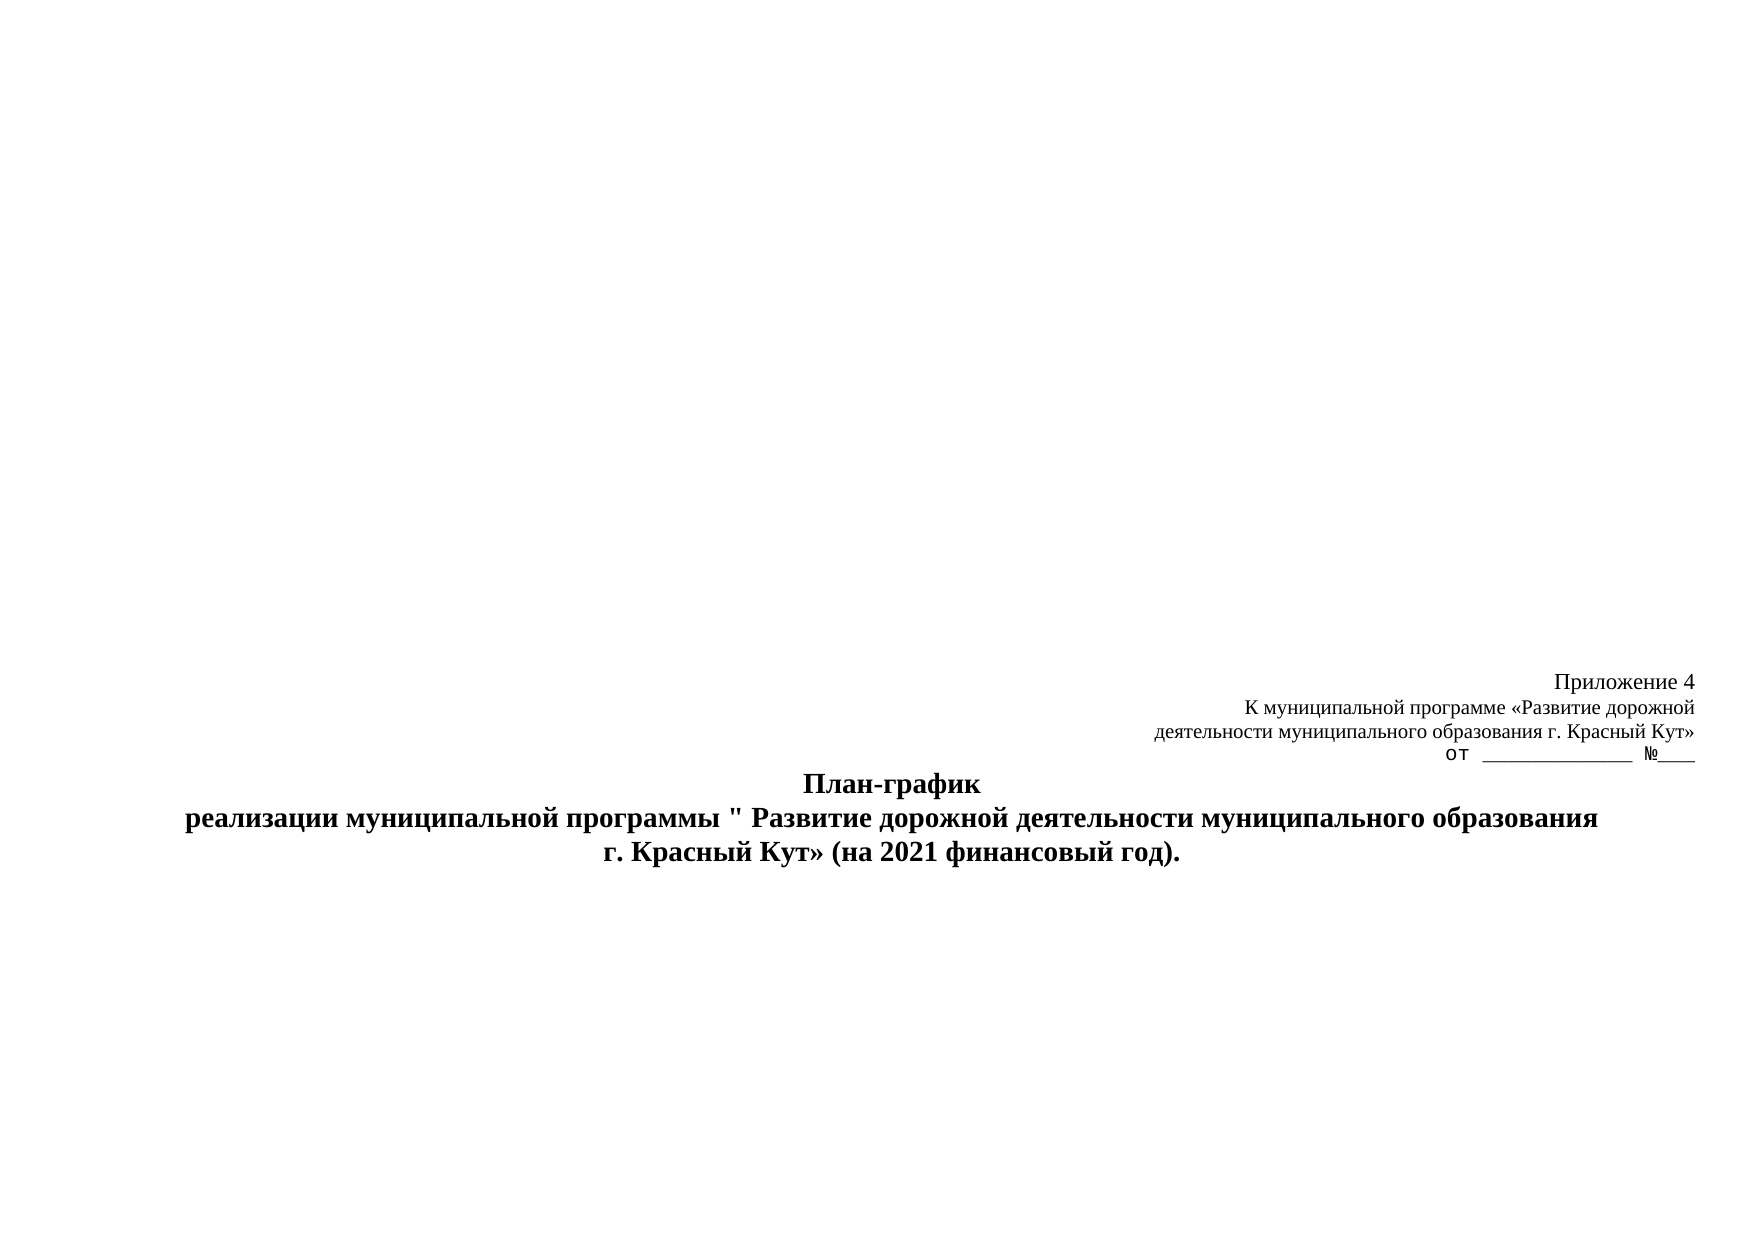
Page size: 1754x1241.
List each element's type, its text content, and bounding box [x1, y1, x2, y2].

text г. Красный Кут» (на 2021 финансовый год). [89, 834, 1695, 867]
text План-график [89, 767, 1695, 800]
text деятельности муниципального образования г. Красный Кут» [15, 719, 1695, 743]
text реализации муниципальной программы " Развитие дорожной деятельности муниципального образования [89, 800, 1695, 834]
text от ____________ №___ [15, 743, 1695, 767]
text К муниципальной программе «Развитие дорожной [15, 695, 1695, 719]
text Приложение 4 [89, 668, 1695, 695]
